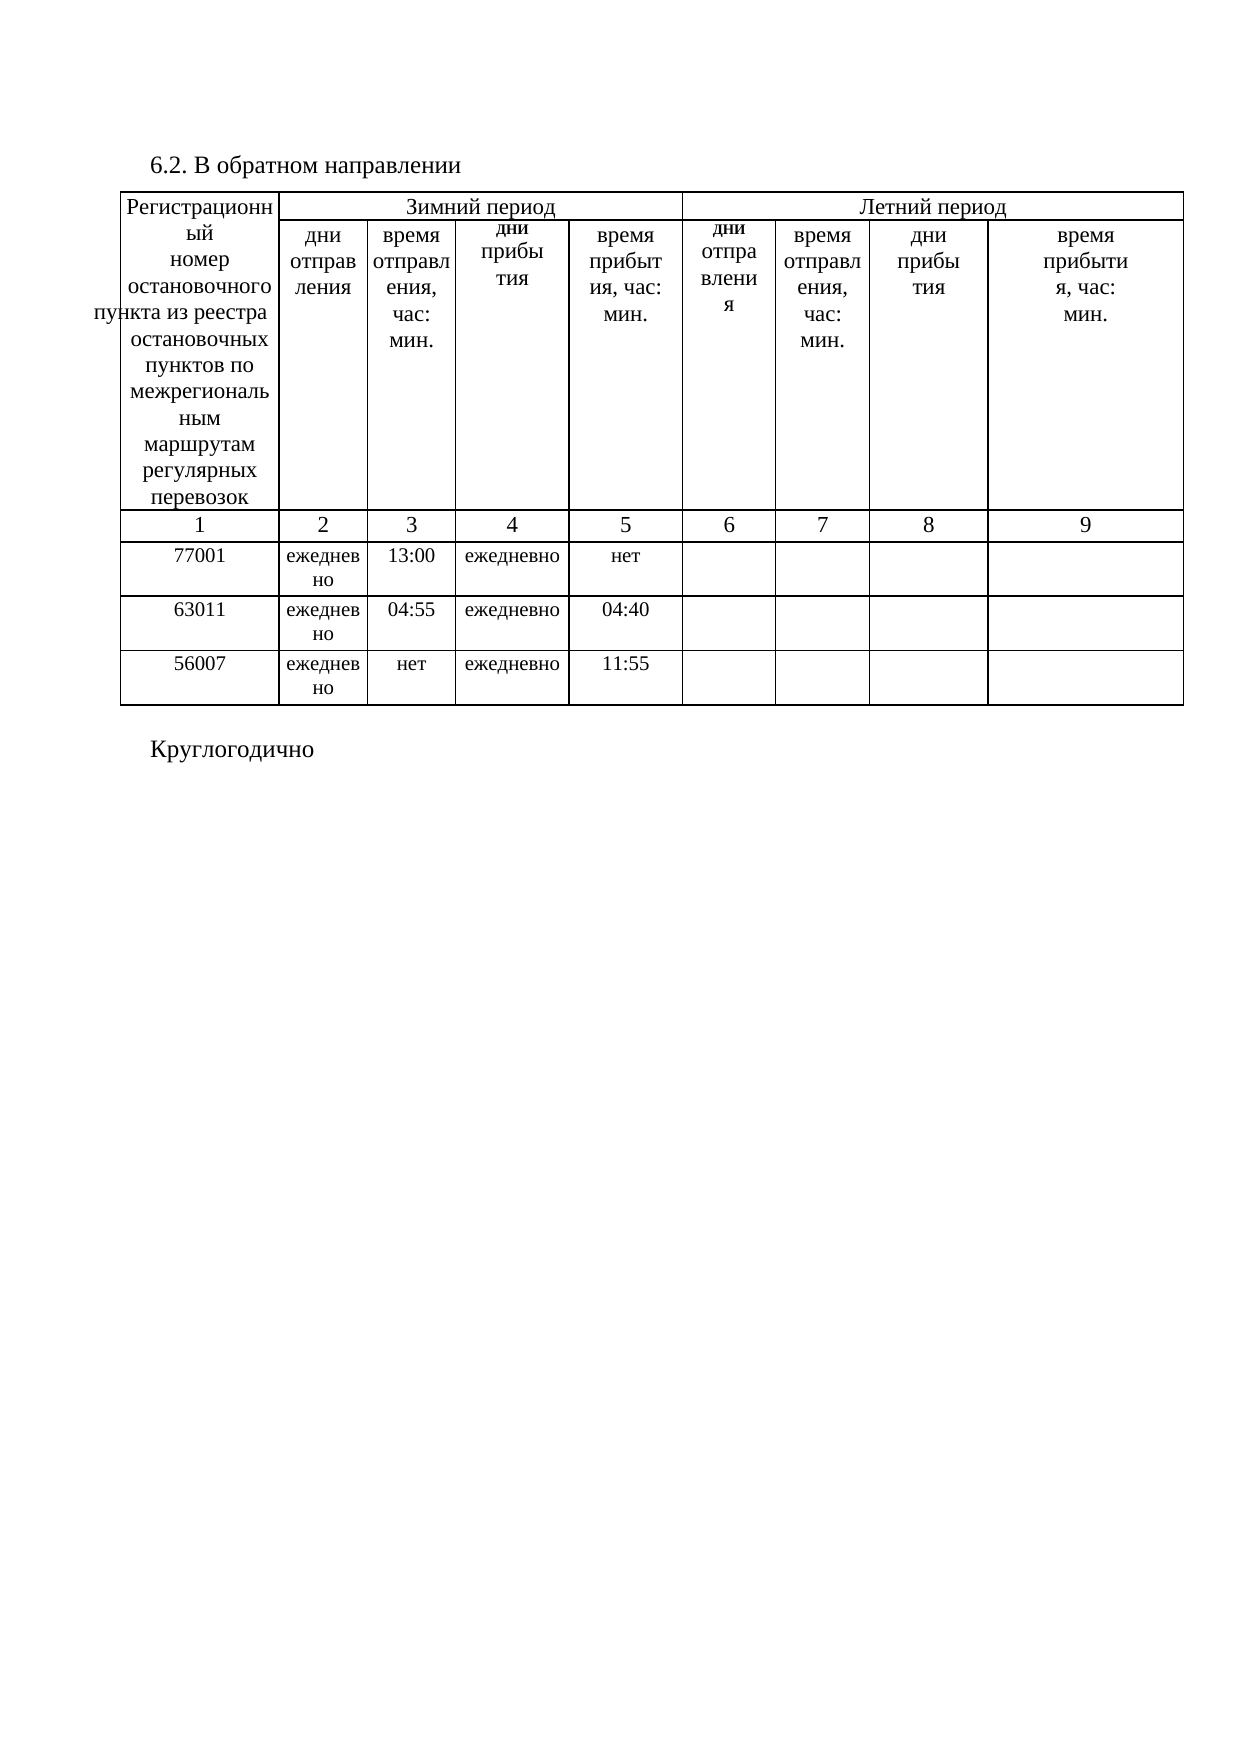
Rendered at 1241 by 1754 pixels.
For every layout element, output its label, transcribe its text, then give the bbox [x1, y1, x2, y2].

table_cell 11:55 [570, 651, 682, 704]
table_cell [870, 651, 987, 704]
table_cell 56007 [121, 651, 278, 704]
table_cell [776, 597, 869, 650]
table_cell 77001 [121, 543, 278, 595]
table_cell 63011 [121, 597, 278, 650]
table_cell [776, 543, 869, 595]
table_header Зимний период [280, 193, 682, 219]
table_cell [870, 543, 987, 595]
table_cell [870, 597, 987, 650]
table_cell нет [570, 543, 682, 595]
table_cell 8 [870, 511, 987, 541]
text Круглогодично [150, 734, 1090, 763]
table_header Летний период [683, 193, 1183, 219]
table_cell ежедневно [280, 597, 367, 650]
table_cell [989, 597, 1183, 650]
table_cell 7 [776, 511, 869, 541]
table_cell дни прибы тия [870, 221, 987, 509]
table_cell 04:55 [368, 597, 455, 650]
table_cell нет [368, 651, 455, 704]
table_cell 2 [280, 511, 367, 541]
table_cell [683, 543, 775, 595]
table_cell [683, 651, 775, 704]
table_cell время прибыти я, час: мин. [989, 221, 1183, 509]
table_cell 13:00 [368, 543, 455, 595]
table_cell ежедневно [456, 543, 568, 595]
table_cell время прибыт ия, час: мин. [570, 221, 682, 509]
table_cell 5 [570, 511, 682, 541]
table_cell ежедневно [280, 651, 367, 704]
table_cell [989, 543, 1183, 595]
table_cell 6 [683, 511, 775, 541]
table_cell ДНИ отпра влени я [683, 221, 775, 509]
table_cell 04:40 [570, 597, 682, 650]
table_cell время отправл ения, час: мин. [776, 221, 869, 509]
table_cell 9 [989, 511, 1183, 541]
table_cell ежедневно [280, 543, 367, 595]
table_cell [989, 651, 1183, 704]
table_cell 3 [368, 511, 455, 541]
table_cell время отправл ения, час: мин. [368, 221, 455, 509]
table_cell дни отправ ления [280, 221, 367, 509]
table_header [121, 193, 278, 509]
table_cell [776, 651, 869, 704]
table_cell [683, 597, 775, 650]
table_cell ДНИ прибы тия [456, 221, 568, 509]
table_cell ежедневно [456, 597, 568, 650]
table_cell ежедневно [456, 651, 568, 704]
table_cell 1 [121, 511, 278, 541]
table_cell 4 [456, 511, 568, 541]
text 6.2. В обратном направлении [150, 150, 1090, 179]
